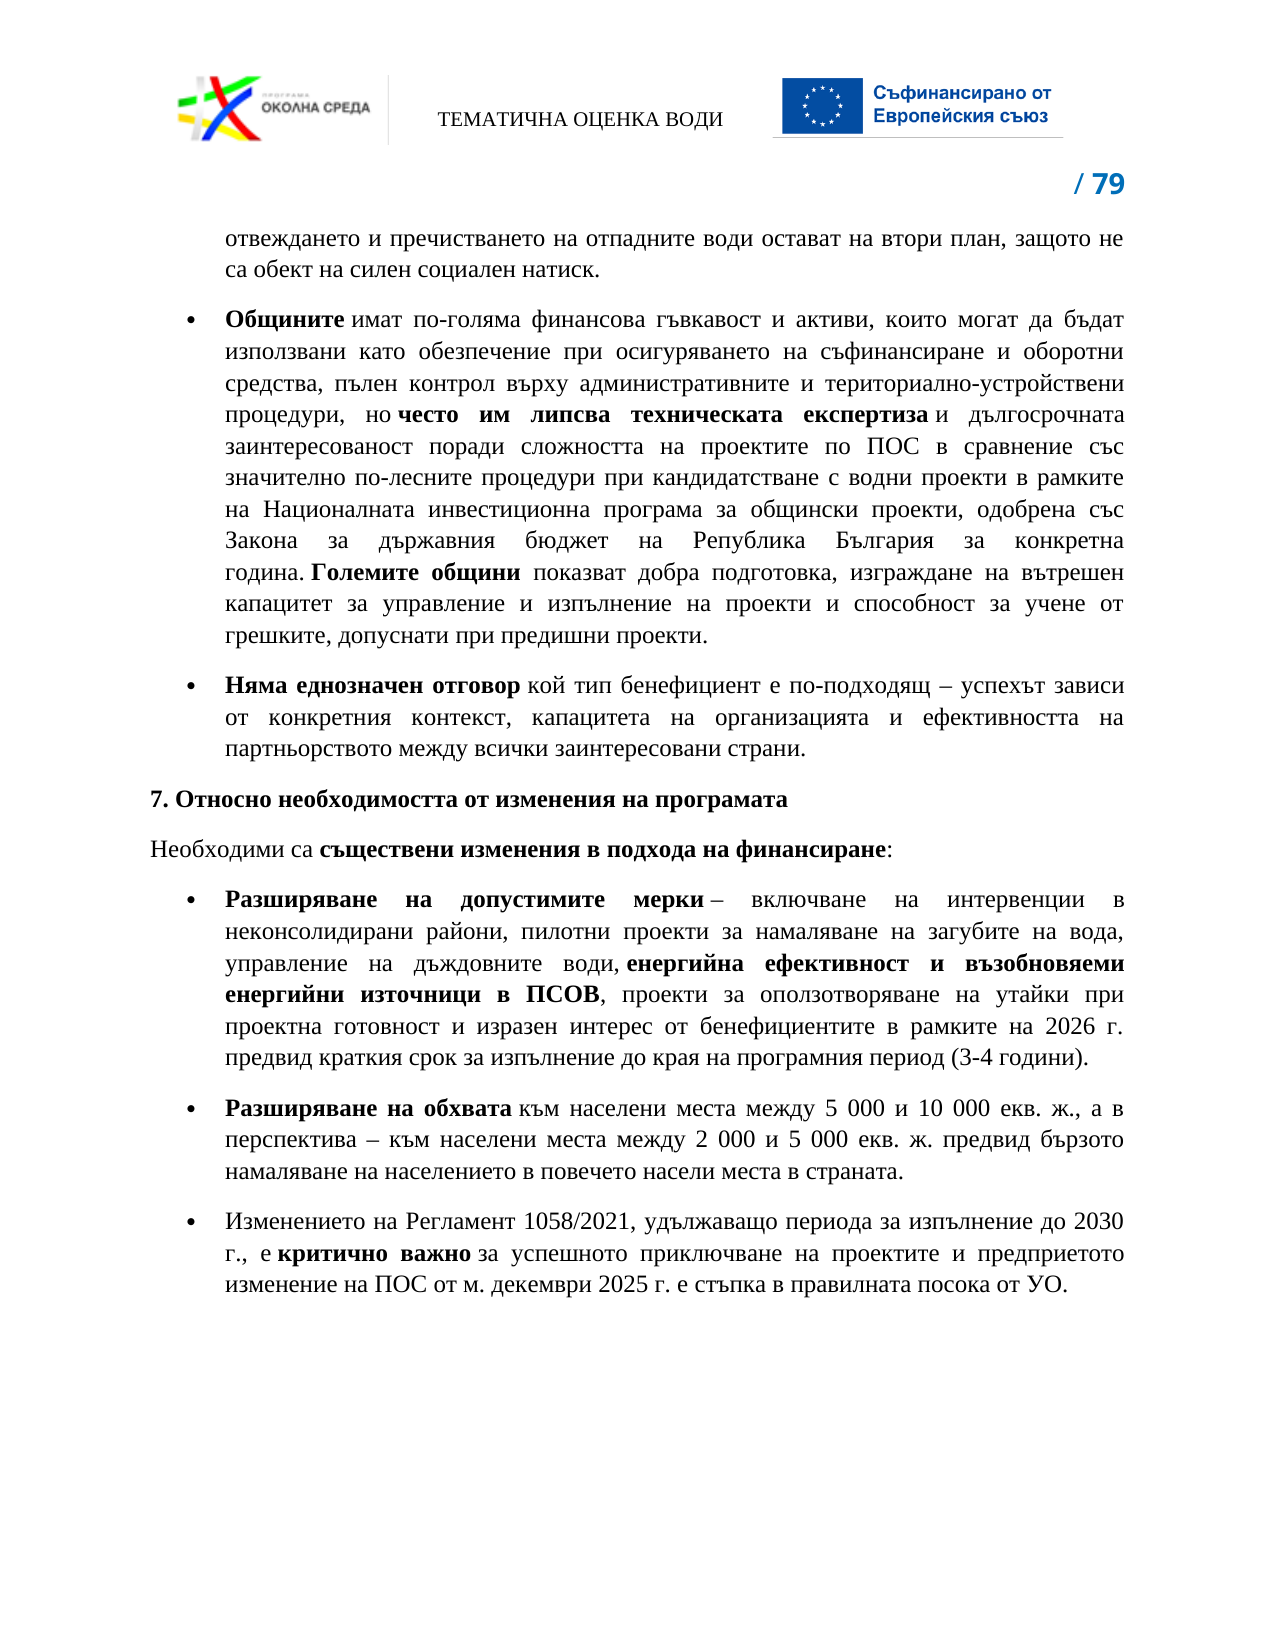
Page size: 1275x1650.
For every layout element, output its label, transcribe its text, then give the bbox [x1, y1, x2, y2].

list Няма еднозначен отговор кой тип бенефициент е по-подходящ – успехът зависи от конкретния контекст, капацитета на организацията и ефективността на партньорството между всички заинтересовани страни. [187, 670, 1125, 762]
text 7. Относно необходимостта от изменения на програмата [150, 784, 1125, 813]
list Разширяване на обхвата към населени места между 5 000 и 10 000 екв. ж., а в перспектива – към населени места между 2 000 и 5 000 екв. ж. предвид бързото намаляване на населението в повечето насели места в страната. [187, 1093, 1125, 1184]
picture [772, 75, 1064, 138]
list Изменението на Регламент 1058/2021, удължаващо периода за изпълнение до 2030 г., е критично важно за успешното приключване на проектите и предприетото изменение на ПОС от м. декември 2025 г. е стъпка в правилната посока от УО. [187, 1206, 1125, 1298]
list Разширяване на допустимите мерки – включване на интервенции в неконсолидирани райони, пилотни проекти за намаляване на загубите на вода, управление на дъждовните води, енергийна ефективност и възобновяеми енергийни източници в ПСОВ, проекти за оползотворяване на утайки при проектна готовност и изразен интерес от бенефициентите в рамките на 2026 г. предвид краткия срок за изпълнение до края на програмния период (3-4 години). [187, 884, 1125, 1071]
picture [161, 75, 390, 145]
text Необходими са съществени изменения в подхода на финансиране: [150, 834, 1125, 863]
list Общините имат по-голяма финансова гъвкавост и активи, които могат да бъдат използвани като обезпечение при осигуряването на съфинансиране и оборотни средства, пълен контрол върху административните и териториално-устройствени процедури, но често им липсва техническата експертиза и дългосрочната заинтересованост поради сложността на проектите по ПОС в сравнение със значително по-лесните процедури при кандидатстване с водни проекти в рамките на Националната инвестиционна програма за общински проекти, одобрена със Закона за държавния бюджет на Република България за конкретна година. Големите общини показват добра подготовка, изграждане на вътрешен капацитет за управление и изпълнение на проекти и способност за учене от грешките, допуснати при предишни проекти. [187, 304, 1125, 649]
